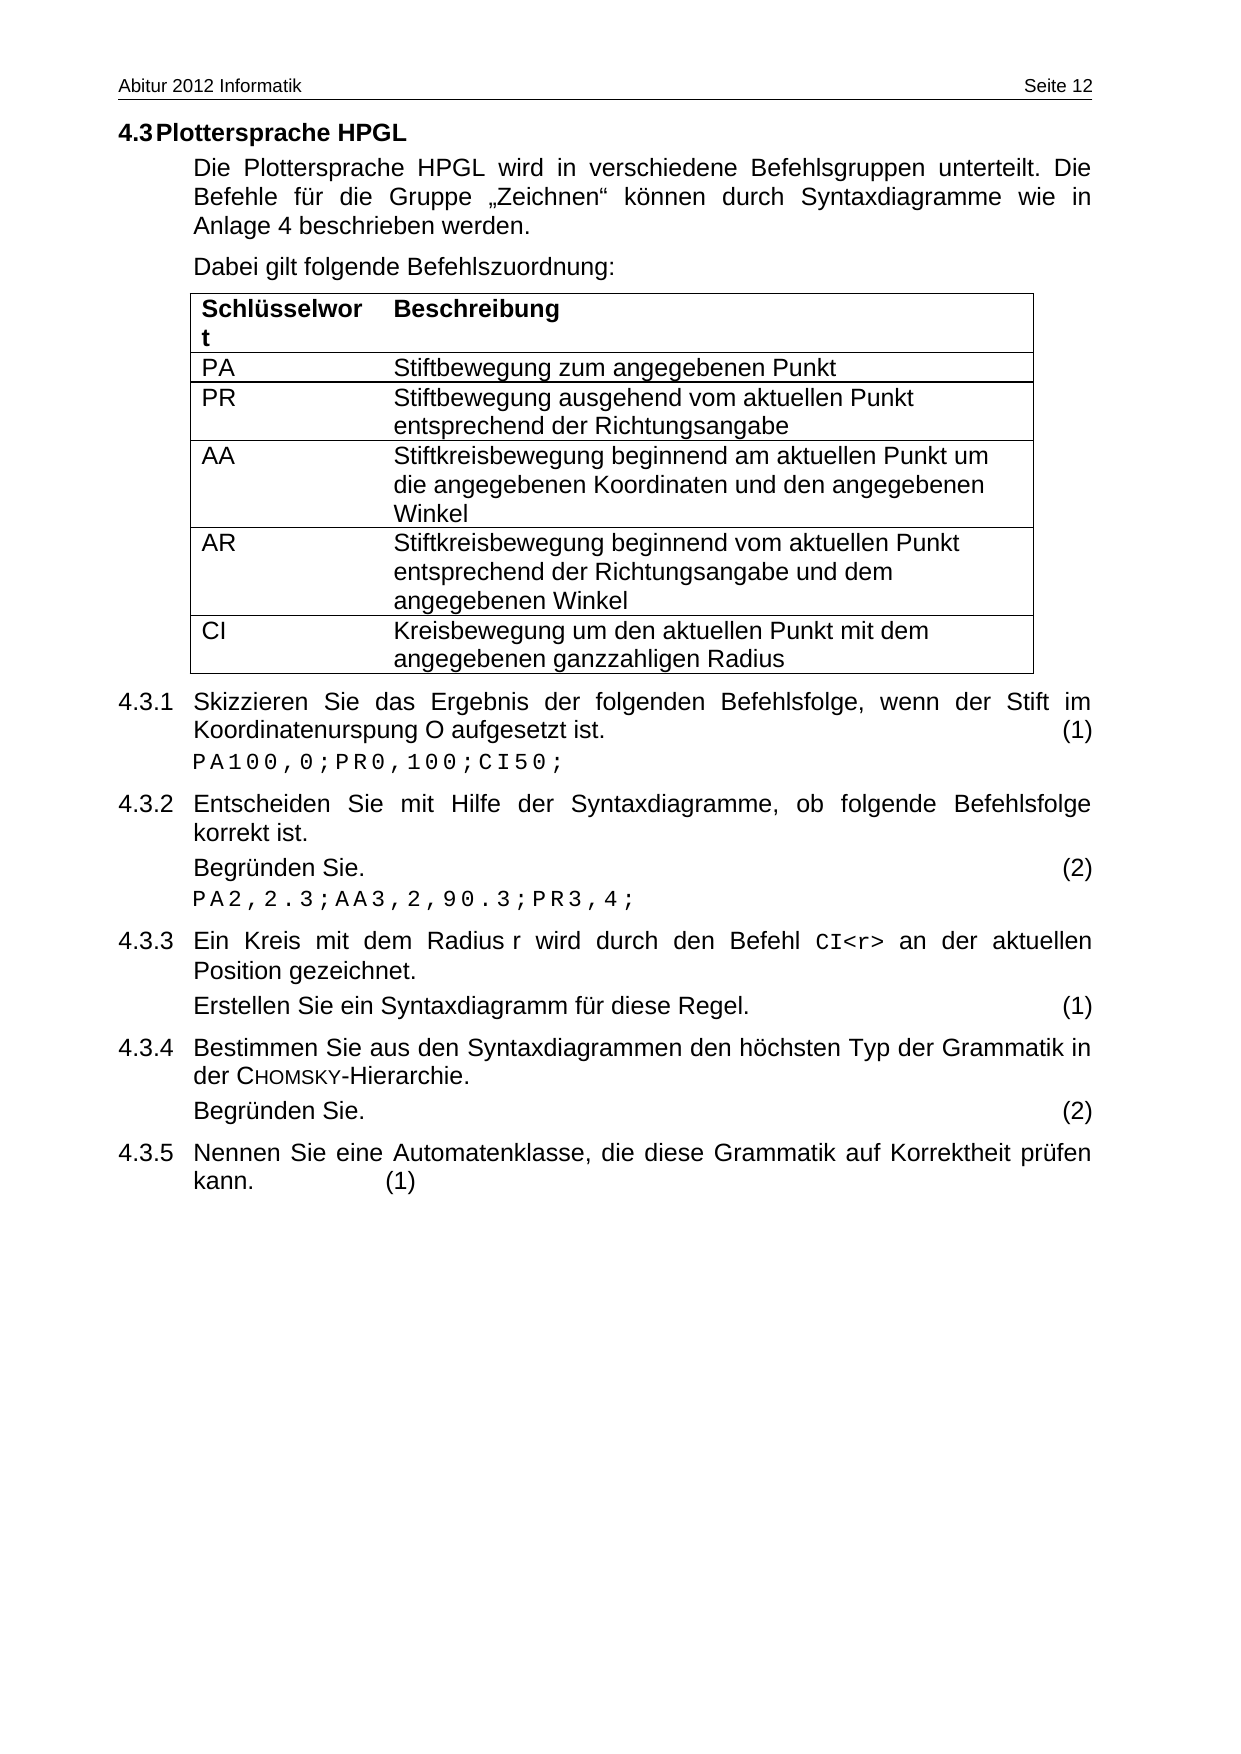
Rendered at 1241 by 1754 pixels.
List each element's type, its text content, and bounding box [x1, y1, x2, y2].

text PA100,0;PR0,100;CI50; [192, 750, 1092, 776]
table_cell AR [191, 528, 382, 614]
table_cell AA [191, 441, 382, 527]
subtitle Nennen Sie eine Automatenklasse, die diese Grammatik auf Korrektheit prüfen kann. (1) [118, 1138, 1092, 1195]
subtitle Entscheiden Sie mit Hilfe der Syntaxdiagramme, ob folgende Befehlsfolge korrekt ist. [118, 789, 1092, 846]
subtitle Skizzieren Sie das Ergebnis der folgenden Befehlsfolge, wenn der Stift im Koordinatenurspung O aufgesetzt ist. (1) [118, 687, 1092, 744]
table_cell PA [191, 353, 382, 381]
subtitle Ein Kreis mit dem Radius r wird durch den Befehl CI<r> an der aktuellen Position gezeichnet. [118, 926, 1092, 985]
text PA2,2.3;AA3,2,90.3;PR3,4; [192, 888, 1092, 913]
table_cell Stiftkreisbewegung beginnend vom aktuellen Punkt entsprechend der Richtungsangabe und dem angegebenen Winkel [382, 528, 1033, 614]
text Begründen Sie. (2) [193, 1096, 1092, 1125]
table_cell CI [191, 616, 382, 673]
subtitle Bestimmen Sie aus den Syntaxdiagrammen den höchsten Typ der Grammatik in der Chomsky-Hierarchie. [118, 1033, 1092, 1090]
table_cell Stiftbewegung ausgehend vom aktuellen Punkt entsprechend der Richtungsangabe [382, 383, 1033, 440]
table_cell Stiftkreisbewegung beginnend am aktuellen Punkt um die angegebenen Koordinaten und den angegebenen Winkel [382, 441, 1033, 527]
table_header Beschreibung [382, 294, 1033, 352]
table_cell Stiftbewegung zum angegebenen Punkt [382, 353, 1033, 381]
text Dabei gilt folgende Befehlszuordnung: [193, 252, 1092, 281]
subtitle Plottersprache HPGL [118, 118, 1092, 147]
text Die Plottersprache HPGL wird in verschiedene Befehlsgruppen unterteilt. Die Befehle für die Gruppe „Zeichnen“ können durch Syntaxdiagramme wie in Anlage 4 beschrieben werden. [193, 153, 1092, 239]
text Begründen Sie. (2) [193, 853, 1092, 881]
text Erstellen Sie ein Syntaxdiagramm für diese Regel. (1) [193, 991, 1092, 1020]
table_cell Kreisbewegung um den aktuellen Punkt mit dem angegebenen ganzzahligen Radius [382, 616, 1033, 673]
table_header Schlüsselwort [191, 294, 382, 352]
table_cell PR [191, 383, 382, 440]
